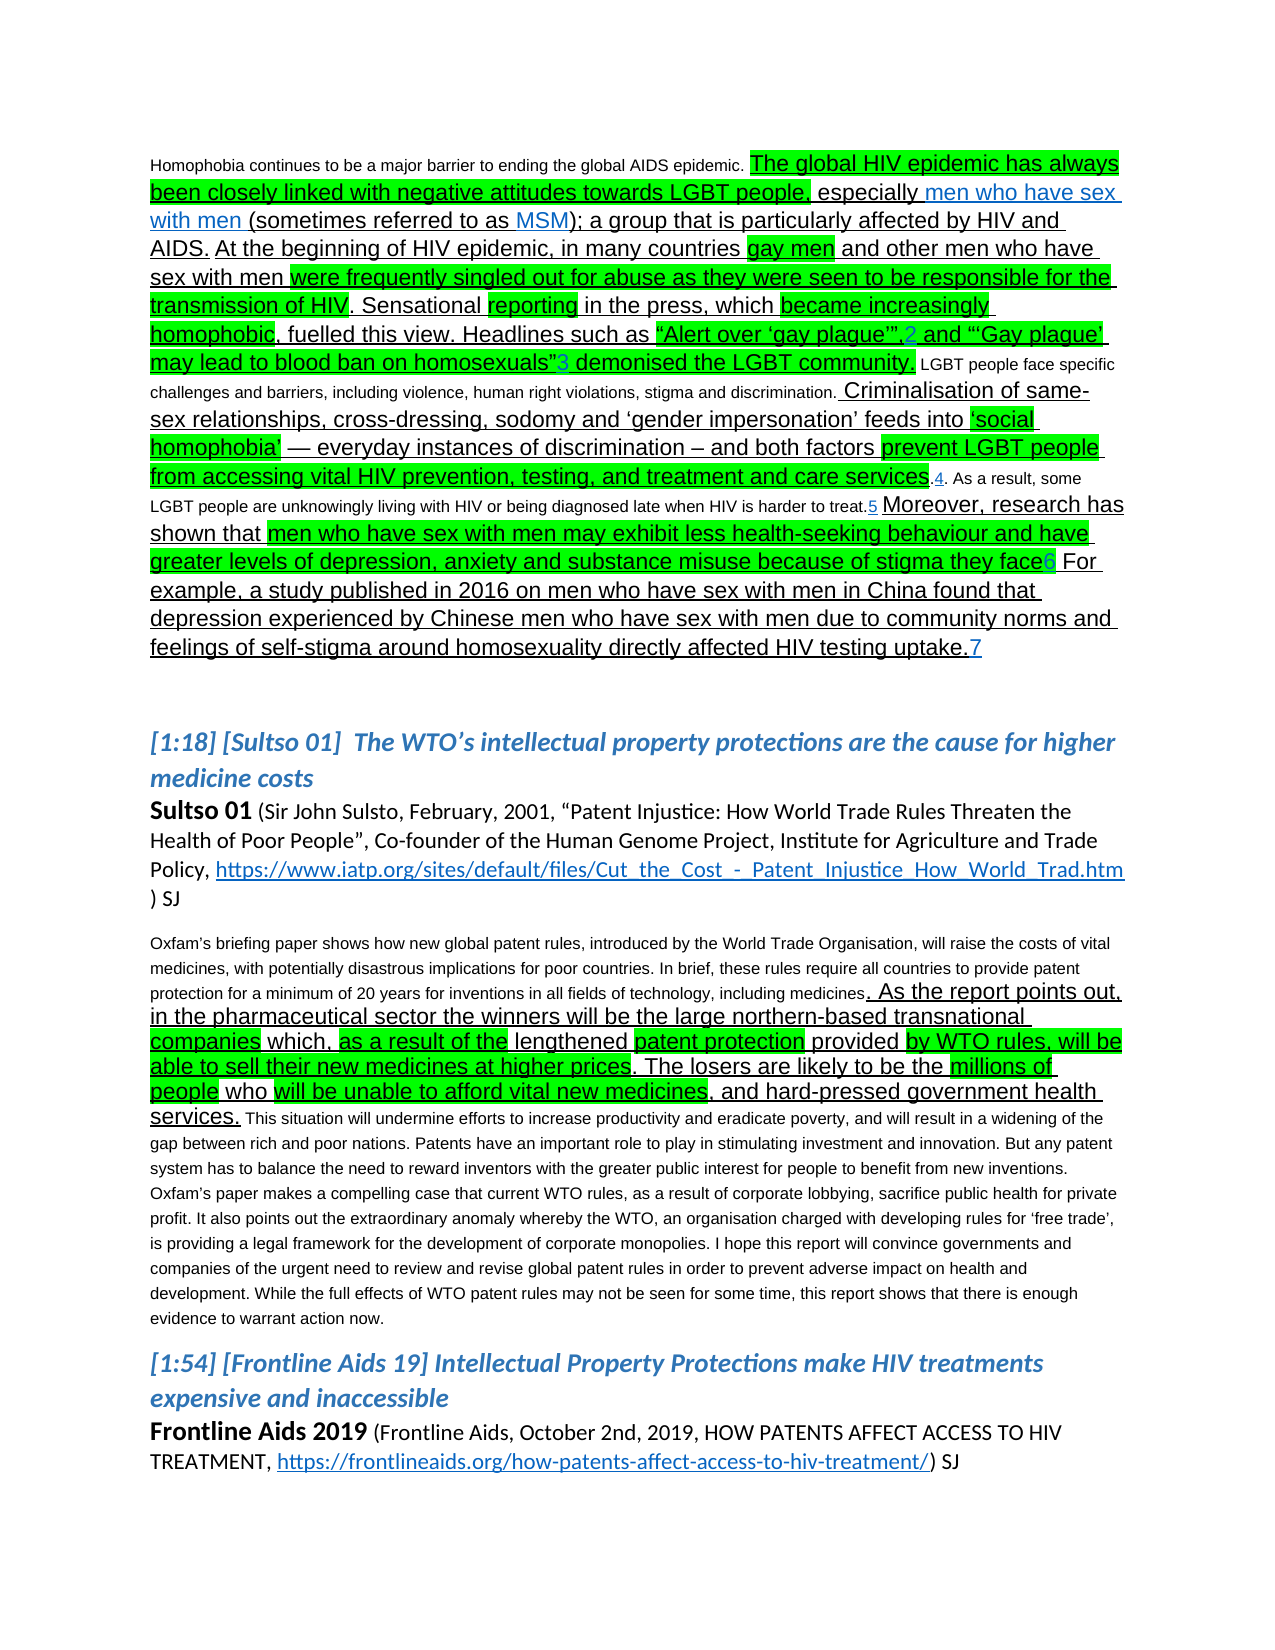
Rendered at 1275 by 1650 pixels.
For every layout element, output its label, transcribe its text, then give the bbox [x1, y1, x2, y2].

text Frontline Aids 2019 (Frontline Aids, October 2nd, 2019, HOW PATENTS AFFECT ACCESS TO HIV TREATMENT, https://frontlineaids.org/how-patents-affect-access-to-hiv-treatment/) SJ [150, 1417, 1125, 1475]
text Oxfam’s briefing paper shows how new global patent rules, introduced by the World Trade Organisation, will raise the costs of vital medicines, with potentially disastrous implications for poor countries. In brief, these rules require all countries to provide patent protection for a minimum of 20 years for inventions in all fields of technology, including medicines. As the report points out, in the pharmaceutical sector the winners will be the large northern-based transnational companies which, as a result of the lengthened patent protection provided by WTO rules, will be able to sell their new medicines at higher prices. The losers are likely to be the millions of people who will be unable to afford vital new medicines, and hard-pressed government health services. This situation will undermine efforts to increase productivity and eradicate poverty, and will result in a widening of the gap between rich and poor nations. Patents have an important role to play in stimulating investment and innovation. But any patent system has to balance the need to reward inventors with the greater public interest for people to benefit from new inventions. Oxfam’s paper makes a compelling case that current WTO rules, as a result of corporate lobbying, sacrifice public health for private profit. It also points out the extraordinary anomaly whereby the WTO, an organisation charged with developing rules for ‘free trade’, is providing a legal framework for the development of corporate monopolies. I hope this report will convince governments and companies of the urgent need to review and revise global patent rules in order to prevent adverse impact on health and development. While the full effects of WTO patent rules may not be seen for some time, this report shows that there is enough evidence to warrant action now. [150, 929, 1125, 1329]
subtitle [1:54] [Frontline Aids 19] Intellectual Property Protections make HIV treatments expensive and inaccessible [150, 1346, 1125, 1414]
subtitle [1:18] [Sultso 01] The WTO’s intellectual property protections are the cause for higher medicine costs [150, 725, 1125, 794]
text Homophobia continues to be a major barrier to ending the global AIDS epidemic. The global HIV epidemic has always been closely linked with negative attitudes towards LGBT people, especially men who have sex with men (sometimes referred to as MSM); a group that is particularly affected by HIV and AIDS. At the beginning of HIV epidemic, in many countries gay men and other men who have sex with men were frequently singled out for abuse as they were seen to be responsible for the transmission of HIV. Sensational reporting in the press, which became increasingly homophobic, fuelled this view. Headlines such as “Alert over ‘gay plague’”,2 and “‘Gay plague’ may lead to blood ban on homosexuals”3 demonised the LGBT community. LGBT people face specific challenges and barriers, including violence, human right violations, stigma and discrimination. Criminalisation of same-sex relationships, cross-dressing, sodomy and ‘gender impersonation’ feeds into ‘social homophobia’ — everyday instances of discrimination – and both factors prevent LGBT people from accessing vital HIV prevention, testing, and treatment and care services.4. As a result, some LGBT people are unknowingly living with HIV or being diagnosed late when HIV is harder to treat.5 Moreover, research has shown that men who have sex with men may exhibit less health-seeking behaviour and have greater levels of depression, anxiety and substance misuse because of stigma they face6 For example, a study published in 2016 on men who have sex with men in China found that depression experienced by Chinese men who have sex with men due to community norms and feelings of self-stigma around homosexuality directly affected HIV testing uptake.7 [150, 150, 1125, 660]
text Sultso 01 (Sir John Sulsto, February, 2001, “Patent Injustice: How World Trade Rules Threaten the Health of Poor People”, Co-founder of the Human Genome Project, Institute for Agriculture and Trade Policy, https://www.iatp.org/sites/default/files/Cut_the_Cost_-_Patent_Injustice_How_World_Trad.htm ) SJ [150, 797, 1125, 912]
